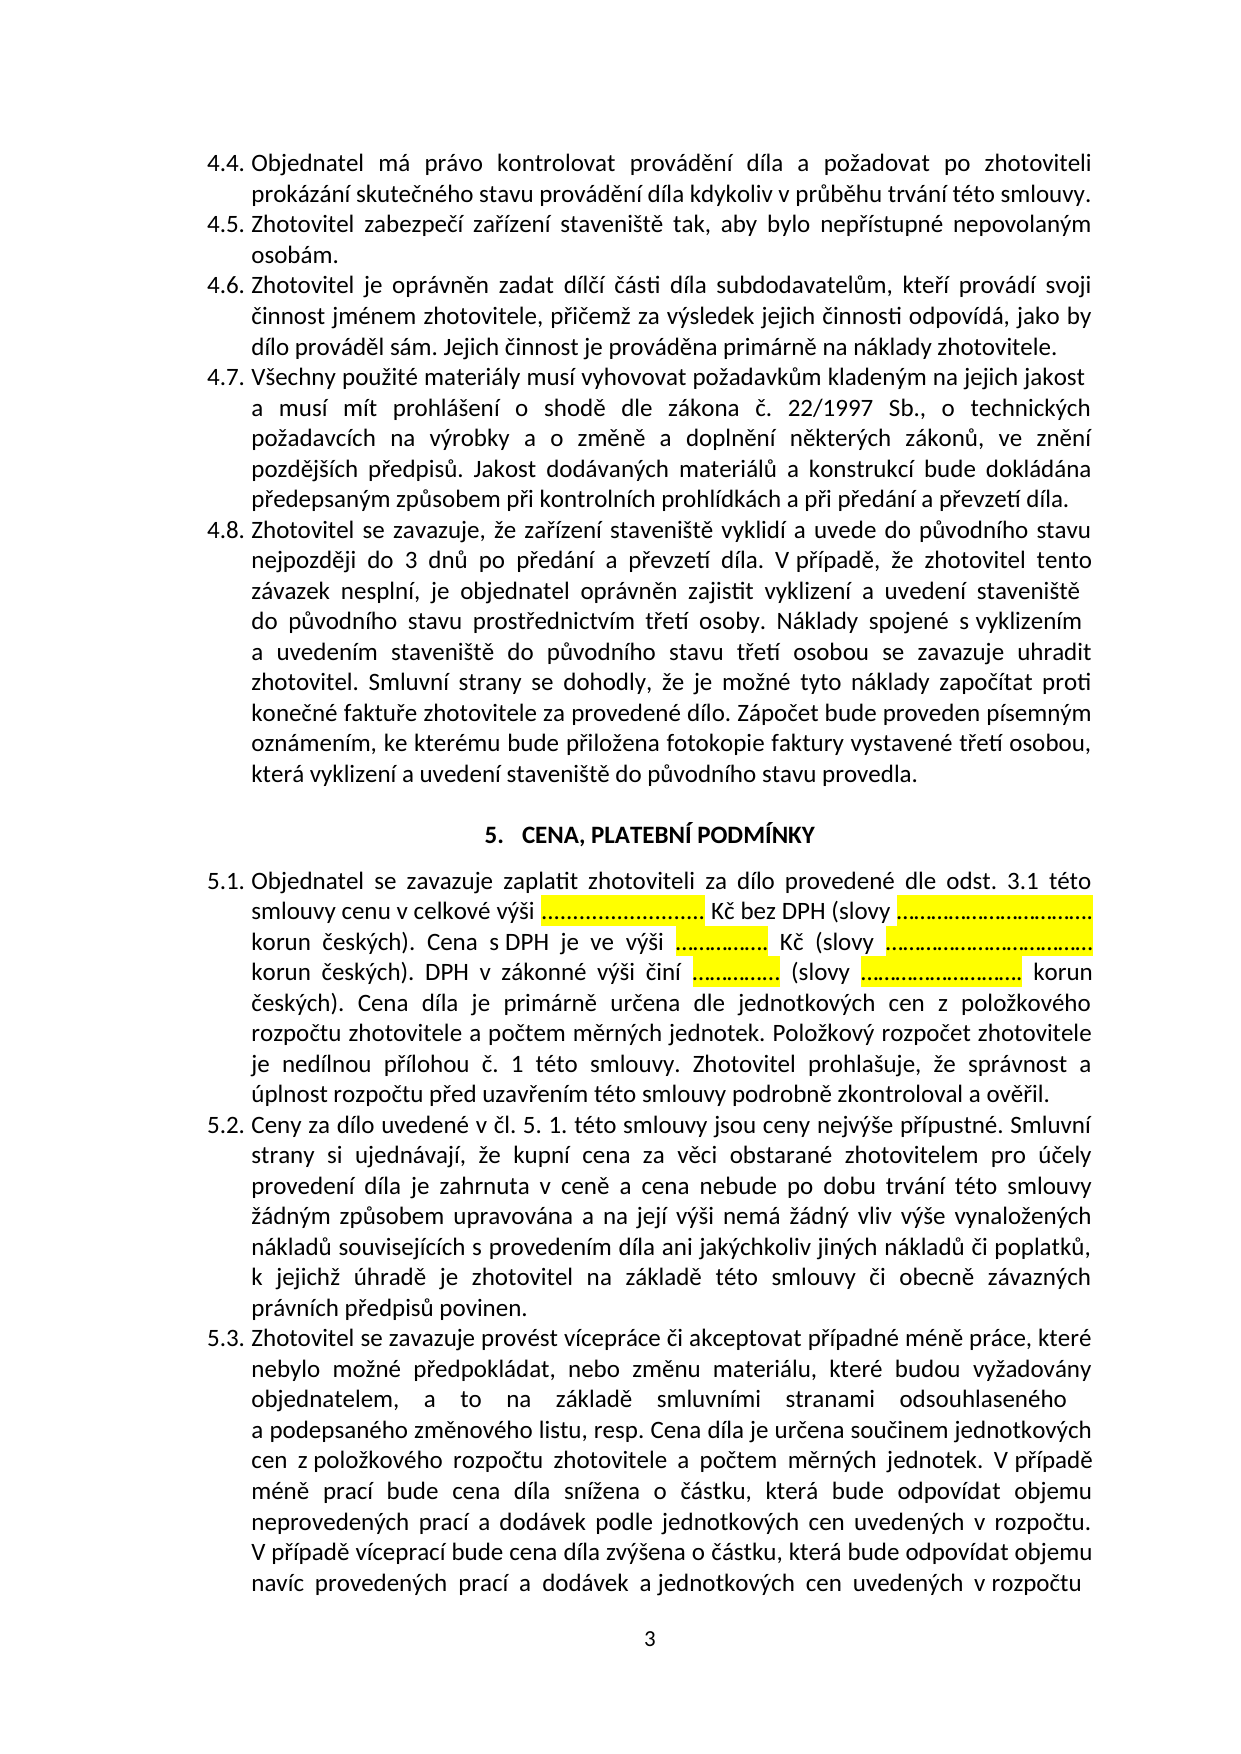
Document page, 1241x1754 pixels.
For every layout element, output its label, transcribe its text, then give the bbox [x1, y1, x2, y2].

list Objednatel má právo kontrolovat provádění díla a požadovat po zhotoviteli prokázání skutečného stavu provádění díla kdykoliv v průběhu trvání této smlouvy. [207, 148, 1093, 209]
list Zhotovitel se zavazuje, že zařízení staveniště vyklidí a uvede do původního stavu nejpozději do 3 dnů po předání a převzetí díla. V případě, že zhotovitel tento závazek nesplní, je objednatel oprávněn zajistit vyklizení a uvedení staveniště do původního stavu prostřednictvím třetí osoby. Náklady spojené s vyklizením a uvedením staveniště do původního stavu třetí osobou se zavazuje uhradit zhotovitel. Smluvní strany se dohodly, že je možné tyto náklady započítat proti konečné faktuře zhotovitele za provedené dílo. Zápočet bude proveden písemným oznámením, ke kterému bude přiložena fotokopie faktury vystavené třetí osobou, která vyklizení a uvedení staveniště do původního stavu provedla. [207, 514, 1093, 788]
list Všechny použité materiály musí vyhovovat požadavkům kladeným na jejich jakost a musí mít prohlášení o shodě dle zákona č. 22/1997 Sb., o technických požadavcích na výrobky a o změně a doplnění některých zákonů, ve znění pozdějších předpisů. Jakost dodávaných materiálů a konstrukcí bude dokládána předepsaným způsobem při kontrolních prohlídkách a při předání a převzetí díla. [207, 361, 1093, 514]
list Zhotovitel je oprávněn zadat dílčí části díla subdodavatelům, kteří provádí svoji činnost jménem zhotovitele, přičemž za výsledek jejich činnosti odpovídá, jako by dílo prováděl sám. Jejich činnost je prováděna primárně na náklady zhotovitele. [207, 270, 1093, 361]
list Ceny za dílo uvedené v čl. 5. 1. této smlouvy jsou ceny nejvýše přípustné. Smluvní strany si ujednávají, že kupní cena za věci obstarané zhotovitelem pro účely provedení díla je zahrnuta v ceně a cena nebude po dobu trvání této smlouvy žádným způsobem upravována a na její výši nemá žádný vliv výše vynaložených nákladů souvisejících s provedením díla ani jakýchkoliv jiných nákladů či poplatků, k jejichž úhradě je zhotovitel na základě této smlouvy či obecně závazných právních předpisů povinen. [207, 1109, 1093, 1323]
list CENA, PLATEBNÍ PODMÍNKY [207, 819, 1093, 849]
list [207, 1323, 1093, 1597]
list Zhotovitel zabezpečí zařízení staveniště tak, aby bylo nepřístupné nepovolaným osobám. [207, 209, 1093, 270]
list Objednatel se zavazuje zaplatit zhotoviteli za dílo provedené dle odst. 3.1 této smlouvy cenu v celkové výši .......................... Kč bez DPH (slovy ……………………………. korun českých). Cena s DPH je ve výši ……………. Kč (slovy ……………………………… korun českých). DPH v zákonné výši činí …………... (slovy ………………………. korun českých). Cena díla je primárně určena dle jednotkových cen z položkového rozpočtu zhotovitele a počtem měrných jednotek. Položkový rozpočet zhotovitele je nedílnou přílohou č. 1 této smlouvy. Zhotovitel prohlašuje, že správnost a úplnost rozpočtu před uzavřením této smlouvy podrobně zkontroloval a ověřil. [207, 865, 1093, 1109]
